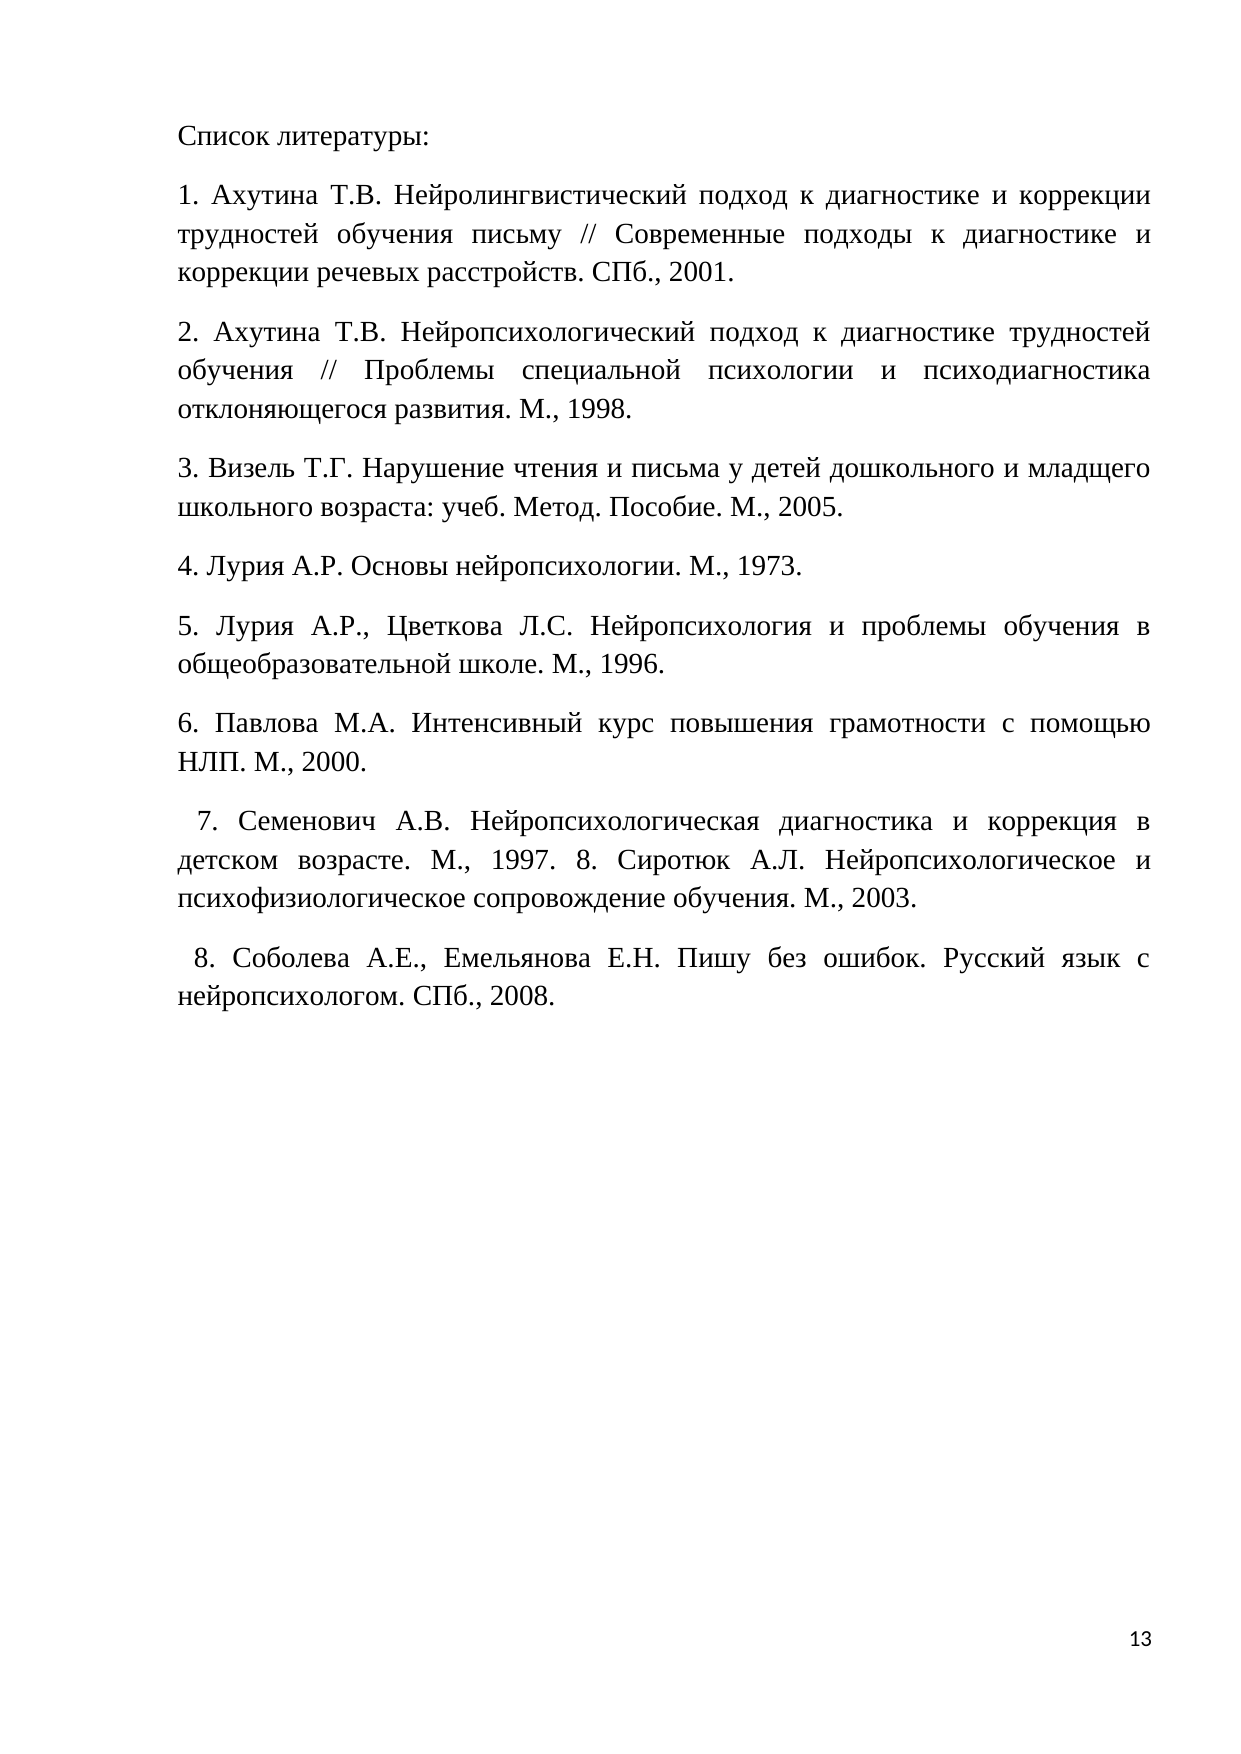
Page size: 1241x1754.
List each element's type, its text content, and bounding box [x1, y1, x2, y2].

text 2. Ахутина Т.В. Нейропсихологический подход к диагностике трудностей обучения // Проблемы специальной психологии и психодиагностика отклоняющегося развития. М., 1998. [177, 314, 1152, 424]
text 6. Павлова М.А. Интенсивный курс повышения грамотности с помощью НЛП. М., 2000. [177, 706, 1152, 778]
text 7. Семенович А.В. Нейропсихологическая диагностика и коррекция в детском возрасте. М., 1997. 8. Сиротюк А.Л. Нейропсихологическое и психофизиологическое сопровождение обучения. М., 2003. [177, 803, 1152, 914]
text 3. Визель Т.Г. Нарушение чтения и письма у детей дошкольного и младщего школьного возраста: учеб. Метод. Пособие. М., 2005. [177, 450, 1152, 522]
text 8. Соболева А.Е., Емельянова Е.Н. Пишу без ошибок. Русский язык с нейропсихологом. СПб., 2008. [177, 940, 1152, 1012]
text 1. Ахутина Т.В. Нейролингвистический подход к диагностике и коррекции трудностей обучения письму // Современные подходы к диагностике и коррекции речевых расстройств. СПб., 2001. [177, 177, 1152, 288]
text 4. Лурия А.Р. Основы нейропсихологии. М., 1973. [177, 548, 1152, 582]
text Список литературы: [177, 118, 1152, 152]
text 5. Лурия А.Р., Цветкова Л.С. Нейропсихология и проблемы обучения в общеобразовательной школе. М., 1996. [177, 608, 1152, 680]
